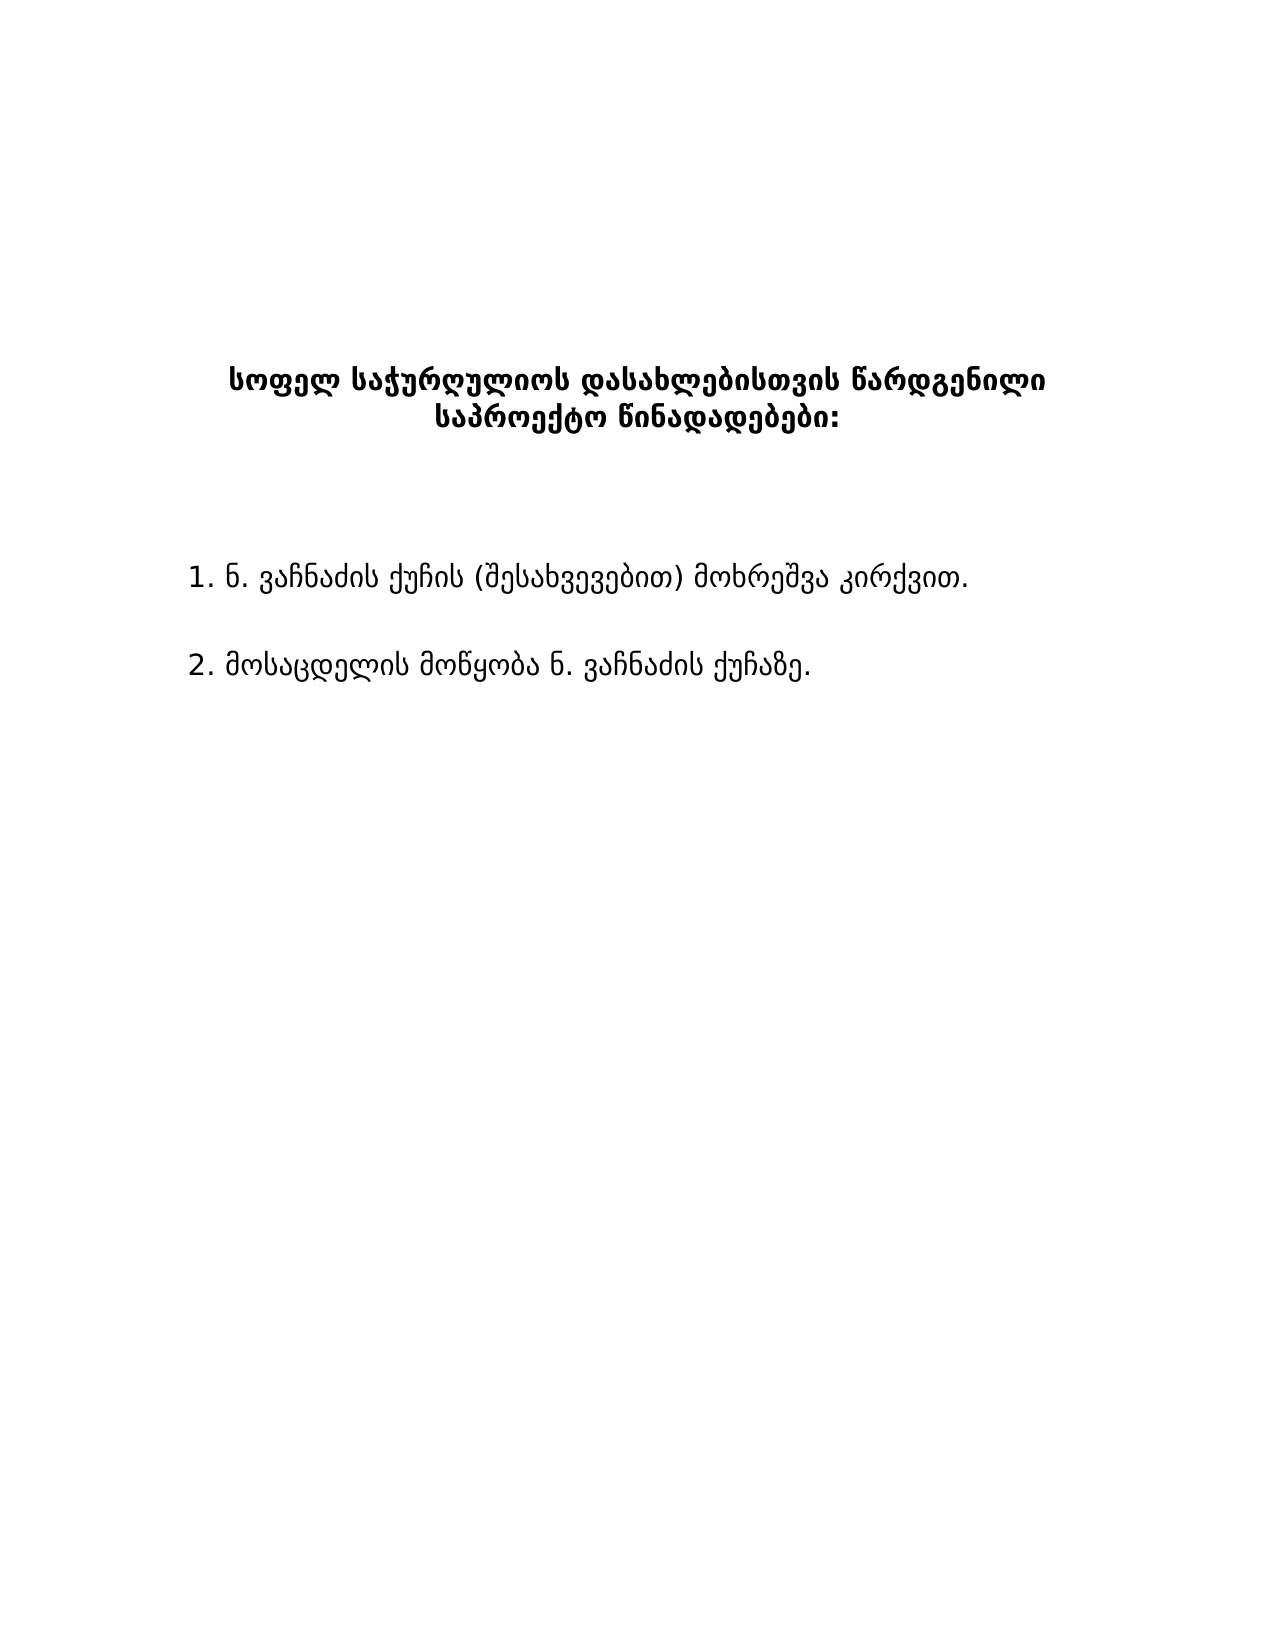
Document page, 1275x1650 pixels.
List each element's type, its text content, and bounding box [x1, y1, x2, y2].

list ნ. ვაჩნაძის ქუჩის (შესახვევებით) მოხრეშვა კირქვით. [187, 560, 1125, 594]
list მოსაცდელის მოწყობა ნ. ვაჩნაძის ქუჩაზე. [187, 648, 1125, 682]
text სოფელ საჭურღულიოს დასახლებისთვის წარდგენილი საპროექტო წინადადებები: [150, 363, 1125, 434]
